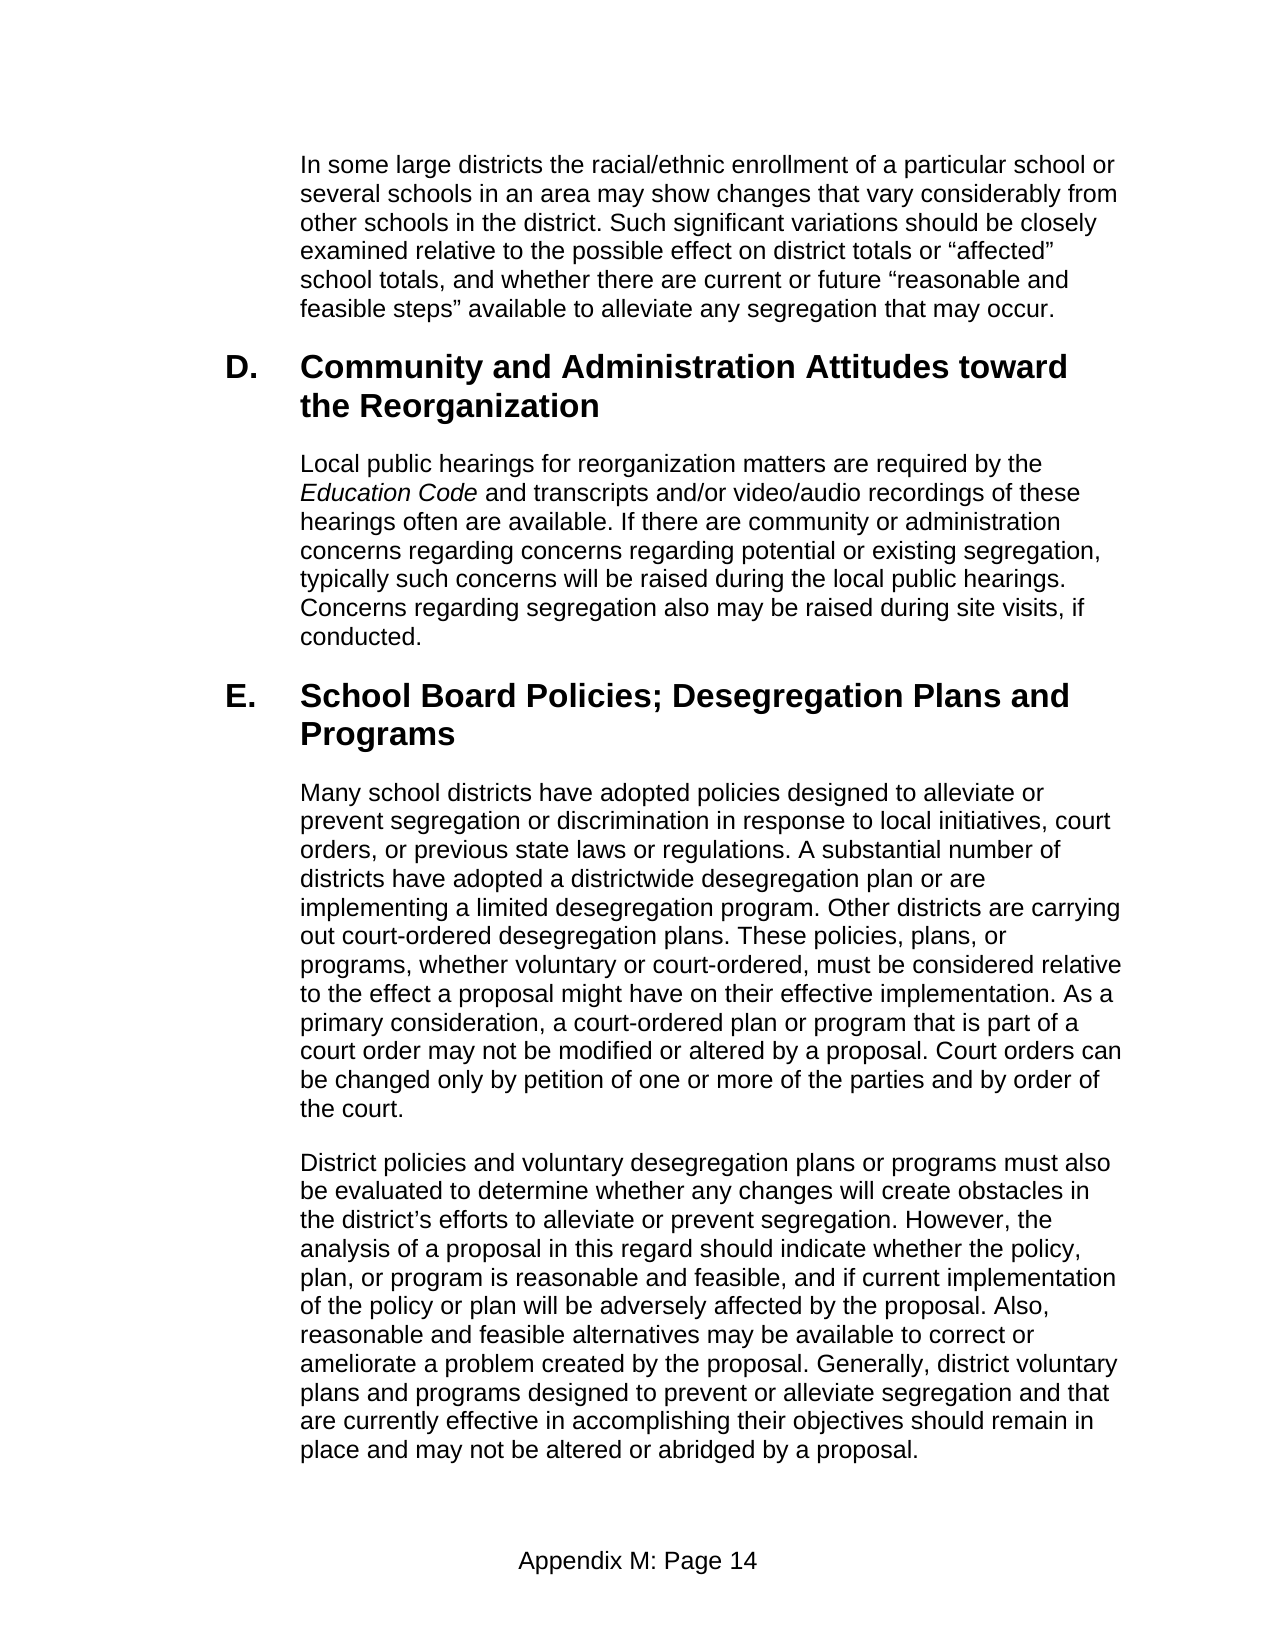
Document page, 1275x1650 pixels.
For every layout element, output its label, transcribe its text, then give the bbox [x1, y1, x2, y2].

text In some large districts the racial/ethnic enrollment of a particular school or several schools in an area may show changes that vary considerably from other schools in the district. Such significant variations should be closely examined relative to the possible effect on district totals or “affected” school totals, and whether there are current or future “reasonable and feasible steps” available to alleviate any segregation that may occur. [300, 150, 1125, 322]
subtitle E. School Board Policies; Desegregation Plans and Programs [225, 676, 1125, 752]
text Many school districts have adopted policies designed to alleviate or prevent segregation or discrimination in response to local initiatives, court orders, or previous state laws or regulations. A substantial number of districts have adopted a districtwide desegregation plan or are implementing a limited desegregation program. Other districts are carrying out court-ordered desegregation plans. These policies, plans, or programs, whether voluntary or court-ordered, must be considered relative to the effect a proposal might have on their effective implementation. As a primary consideration, a court-ordered plan or program that is part of a court order may not be modified or altered by a proposal. Court orders can be changed only by petition of one or more of the parties and by order of the court. [300, 777, 1125, 1122]
text Local public hearings for reorganization matters are required by the Education Code and transcripts and/or video/audio recordings of these hearings often are available. If there are community or administration concerns regarding concerns regarding potential or existing segregation, typically such concerns will be raised during the local public hearings. Concerns regarding segregation also may be raised during site visits, if conducted. [300, 449, 1125, 651]
text District policies and voluntary desegregation plans or programs must also be evaluated to determine whether any changes will create obstacles in the district’s efforts to alleviate or prevent segregation. However, the analysis of a proposal in this regard should indicate whether the policy, plan, or program is reasonable and feasible, and if current implementation of the policy or plan will be adversely affected by the proposal. Also, reasonable and feasible alternatives may be available to correct or ameliorate a problem created by the proposal. Generally, district voluntary plans and programs designed to prevent or alleviate segregation and that are currently effective in accomplishing their objectives should remain in place and may not be altered or abridged by a proposal. [300, 1147, 1125, 1464]
subtitle D. Community and Administration Attitudes toward the Reorganization [225, 347, 1125, 424]
